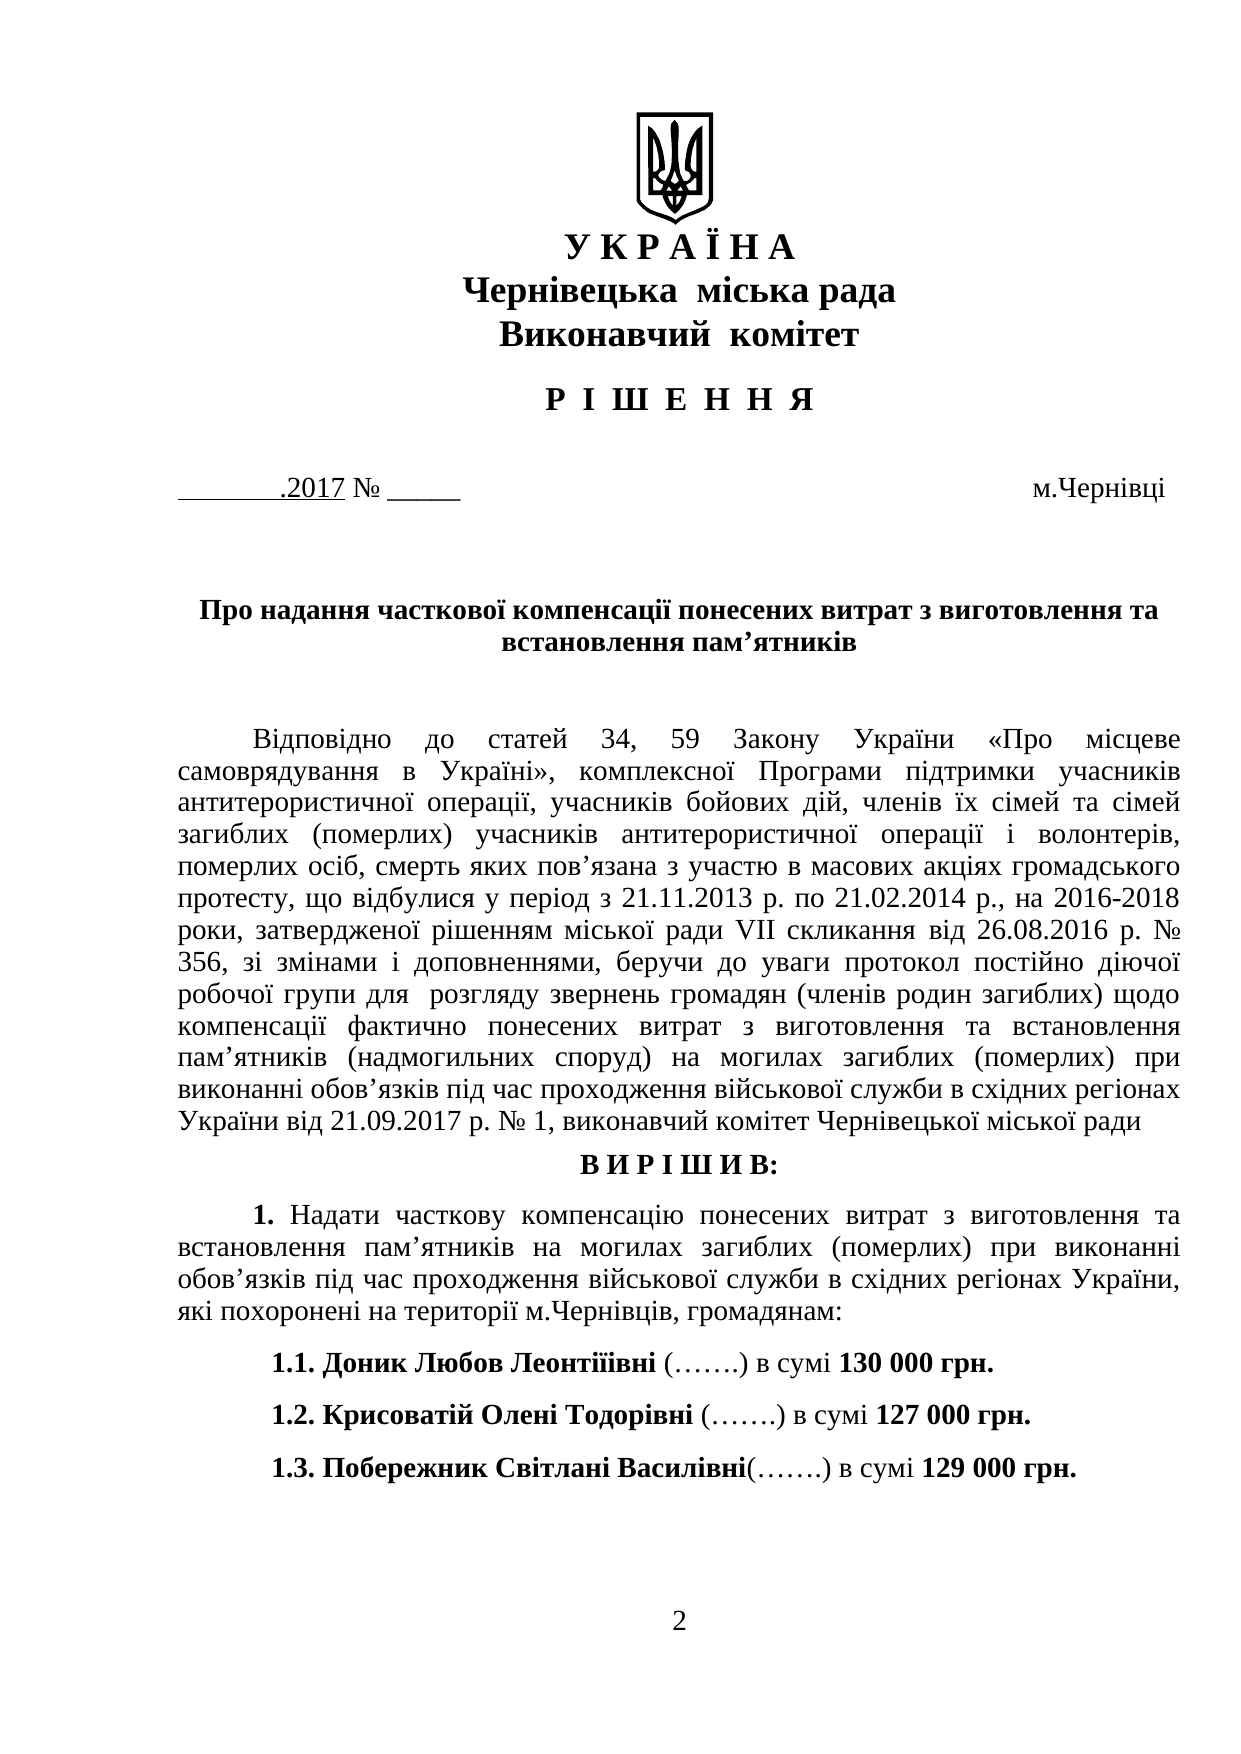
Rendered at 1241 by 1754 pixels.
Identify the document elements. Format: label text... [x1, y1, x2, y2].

text 1. Надати часткову компенсацію понесених витрат з виготовлення та встановлення пам’ятників на могилах загиблих (померлих) при виконанні обов’язків під час проходження військової служби в східних регіонах України, які похоронені на території м.Чернівців, громадянам: [177, 1199, 1181, 1327]
text Чернівецька міська рада [177, 268, 1181, 311]
text 2 [177, 1603, 1181, 1637]
text 1.3. Побережник Світлані Василівні(…….) в сумі 129 000 грн. [177, 1450, 1181, 1484]
subtitle Р І Ш Е Н Н Я [177, 379, 1181, 417]
text Відповідно до статей 34, 59 Закону України «Про місцеве самоврядування в Україні», комплексної Програми підтримки учасників антитерористичної операції, учасників бойових дій, членів їх сімей та сімей загиблих (померлих) учасників антитерористичної операції і волонтерів, померлих осіб, смерть яких пов’язана з участю в масових акціях громадського протесту, що відбулися у період з 21.11.2013 р. по 21.02.2014 р., на 2016-2018 роки, затвердженої рішенням міської ради VIІ скликання від 26.08.2016 р. № 356, зі змінами і доповненнями, беручи до уваги протокол постійно діючої робочої групи для розгляду звернень громадян (членів родин загиблих) щодо компенсації фактично понесених витрат з виготовлення та встановлення пам’ятників (надмогильних споруд) на могилах загиблих (померлих) при виконанні обов’язків під час проходження військової служби в східних регіонах України від 21.09.2017 р. № 1, виконавчий комітет Чернівецької міської ради [177, 723, 1181, 1137]
subtitle Виконавчий комітет [177, 311, 1181, 354]
text 1.1. Доник Любов Леонтіїівні (…….) в сумі 130 000 грн. [177, 1345, 1181, 1378]
text Про надання часткової компенсації понесених витрат з виготовлення та встановлення пам’ятників [177, 594, 1181, 658]
text .2017 № _____ м.Чернівці [177, 473, 1181, 503]
text 1.2. Крисоватій Олені Тодорівні (…….) в сумі 127 000 грн. [177, 1397, 1181, 1431]
text У К Р А Ї Н А [177, 225, 1181, 268]
text В И Р І Ш И В: [177, 1149, 1181, 1181]
